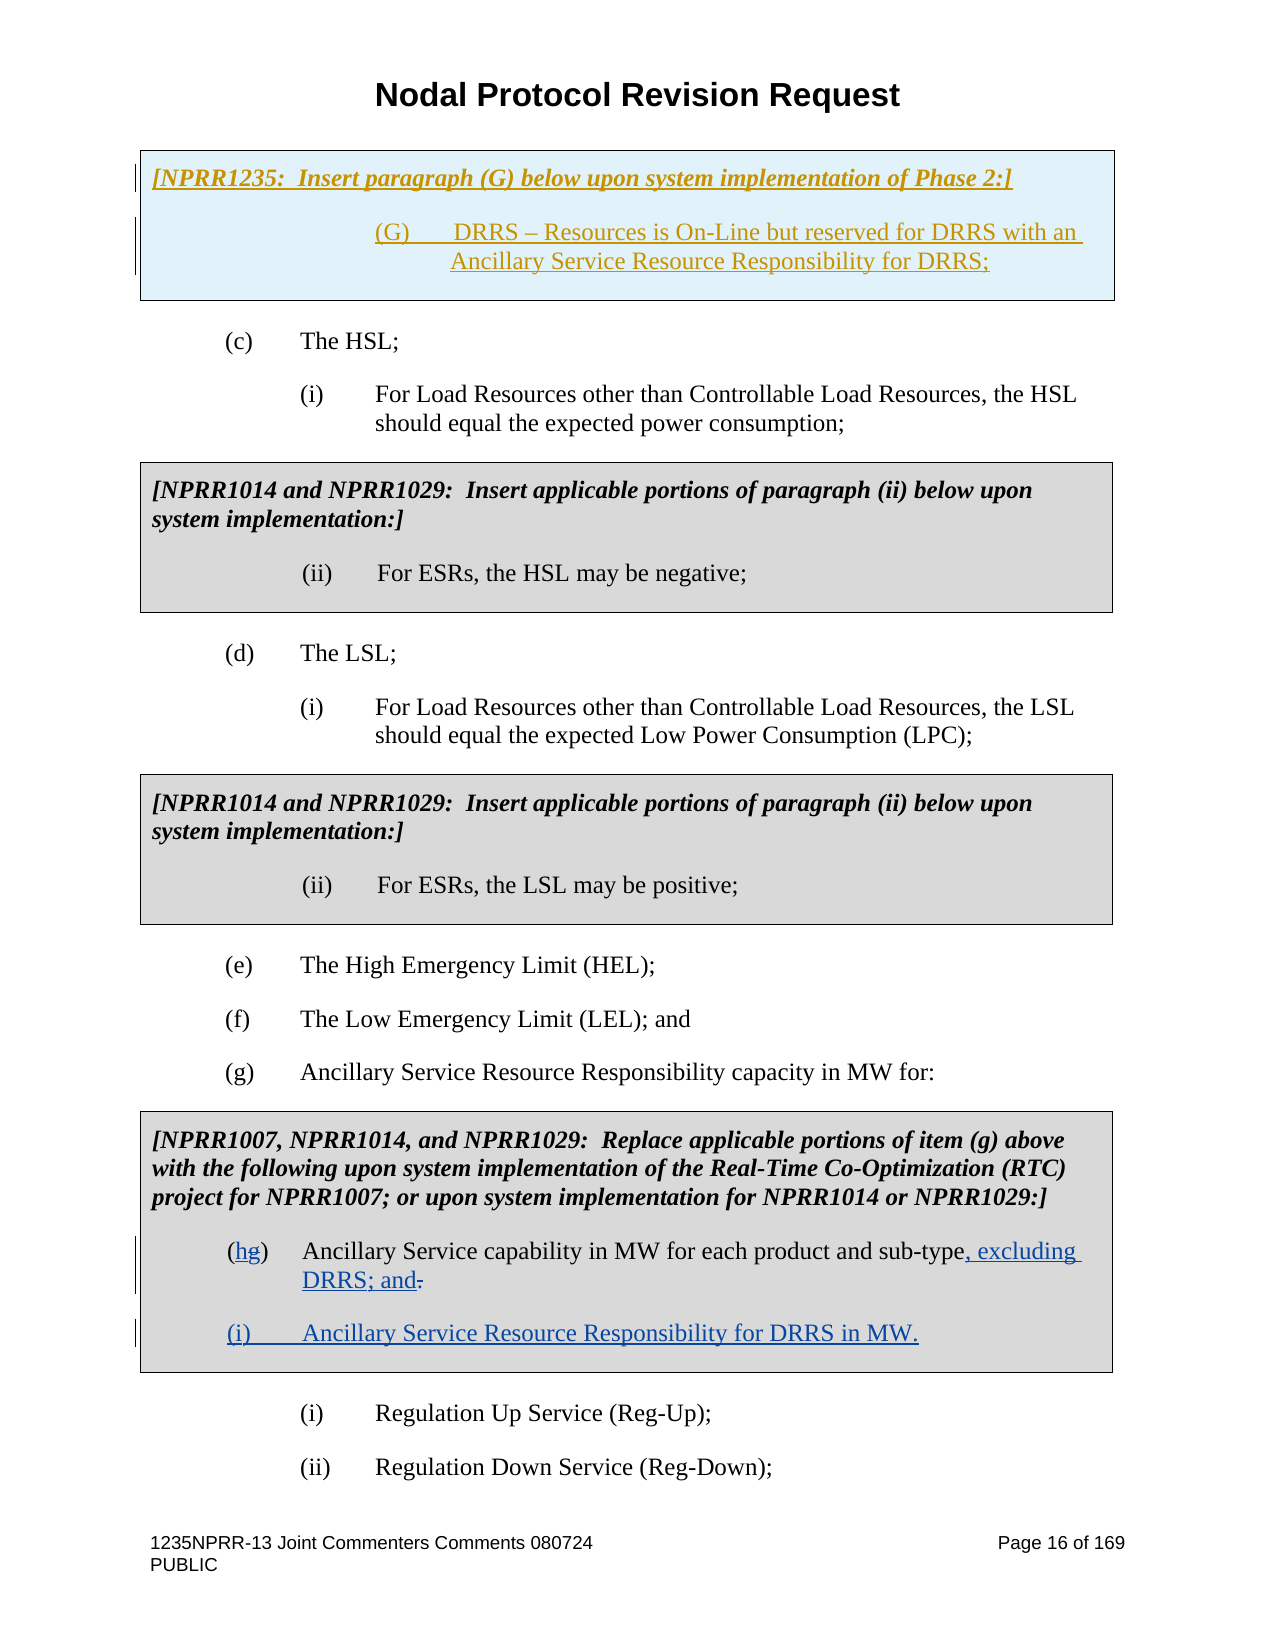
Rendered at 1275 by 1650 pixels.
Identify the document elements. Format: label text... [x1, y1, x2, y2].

list (i) Regulation Up Service (Reg-Up); [300, 1398, 1125, 1427]
list (g) Ancillary Service Resource Responsibility capacity in MW for: [225, 1057, 1125, 1086]
table_header [NPRR1007, NPRR1014, and NPRR1029: Replace applicable portions of item (g) above with the following upon system implementation of the Real-Time Co-Optimization (RTC) project for NPRR1007; or upon system implementation for NPRR1014 or NPRR1029:] () Ancillary Service capability in MW for each product and sub-type [141, 1112, 1112, 1372]
list (i) For Load Resources other than Controllable Load Resources, the LSL should equal the expected Low Power Consumption (LPC); [300, 692, 1125, 749]
list (d) The LSL; [225, 638, 1125, 667]
list (ii) Regulation Down Service (Reg-Down); [300, 1452, 1125, 1481]
table_header [NPRR1014 and NPRR1029: Insert applicable portions of paragraph (ii) below upon system implementation:] (ii) For ESRs, the LSL may be positive; [141, 775, 1112, 924]
list (f) The Low Emergency Limit (LEL); and [225, 1004, 1125, 1032]
list (c) The HSL; [225, 326, 1125, 354]
table_header [NPRR1014 and NPRR1029: Insert applicable portions of paragraph (ii) below upon system implementation:] (ii) For ESRs, the HSL may be negative; [141, 463, 1112, 612]
list (e) The High Emergency Limit (HEL); [225, 950, 1125, 979]
list (i) For Load Resources other than Controllable Load Resources, the HSL should equal the expected power consumption; [300, 379, 1125, 437]
